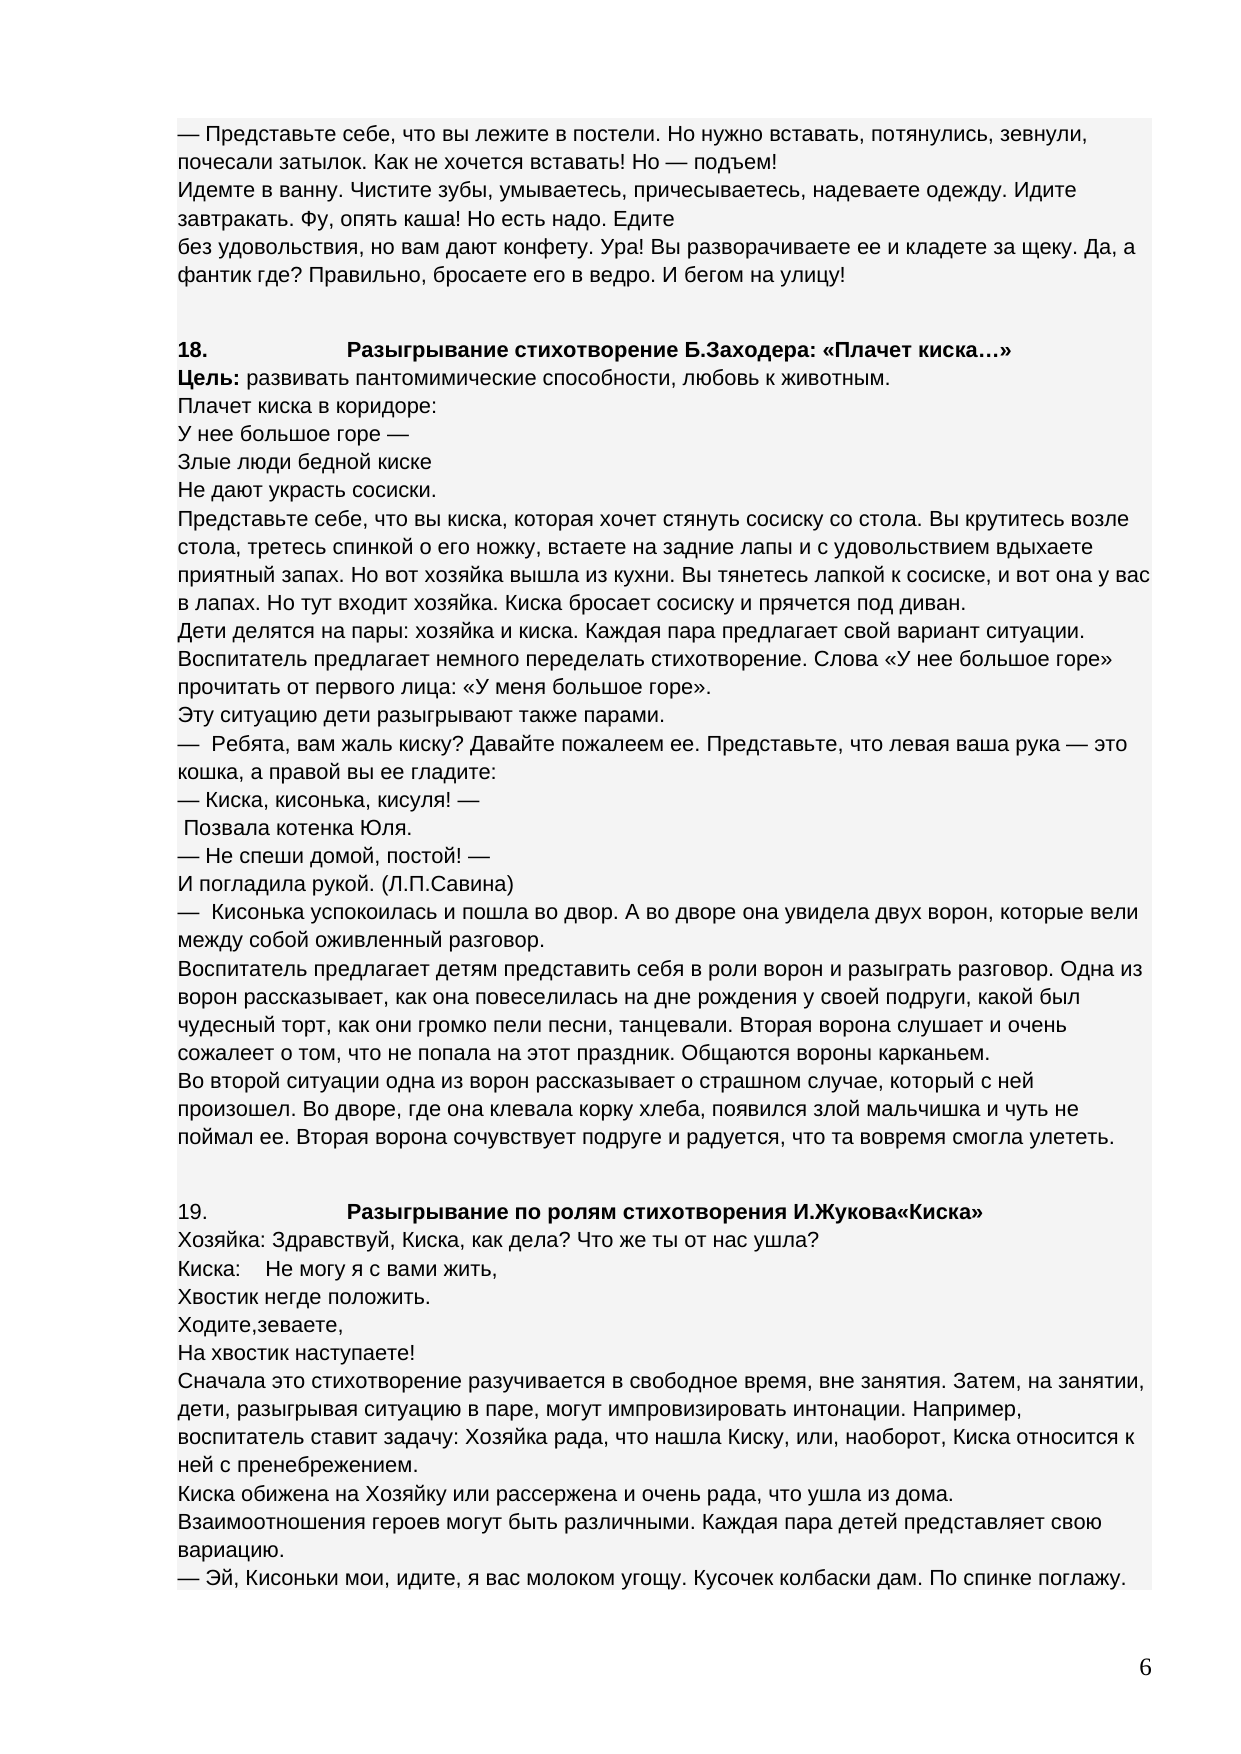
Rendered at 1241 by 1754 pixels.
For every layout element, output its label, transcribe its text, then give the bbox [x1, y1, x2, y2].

text — Эй, Кисоньки мои, идите, я вас молоком угощу. Кусочек колбаски дам. По спинке поглажу. [177, 1562, 1152, 1590]
text Киска обижена на Хозяйку или рассержена и очень рада, что ушла из дома. [177, 1477, 1152, 1506]
text Киска: Не могу я с вами жить, [177, 1252, 1152, 1281]
text без удовольствия, но вам дают конфету. Ура! Вы разворачиваете ее и кладете за щеку. Да, а фантик где? Правильно, бросаете его в ведро. И бегом на улицу! [177, 231, 1152, 287]
text Во второй ситуации одна из ворон рассказывает о страшном случае, который с ней произошел. Во дворе, где она клевала корку хлеба, появился злой мальчишка и чуть не поймал ее. Вторая ворона сочувствует подруге и радуется, что та вовремя смогла улететь. [177, 1065, 1152, 1149]
text Дети делятся на пары: хозяйка и киска. Каждая пара предлагает свой вариант ситуации. [177, 615, 1152, 643]
text — Кисонька успокоилась и пошла во двор. А во дворе она увидела двух ворон, которые вели между собой оживленный разговор. [177, 896, 1152, 952]
text Ходите,зеваете, [177, 1309, 1152, 1337]
text Воспитатель предлагает детям представить себя в роли ворон и разыграть разговор. Одна из ворон рассказывает, как она повеселилась на дне рождения у своей подруги, какой был чудесный торт, как они громко пели песни, танцевали. Вторая ворона слушает и очень сожалеет о том, что не попала на этот праздник. Общаются вороны карканьем. [177, 952, 1152, 1065]
text Представьте себе, что вы киска, которая хочет стянуть сосиску со стола. Вы крутитесь возле стола, третесь спинкой о его ножку, встаете на задние лапы и с удовольствием вдыхаете приятный запах. Но вот хозяйка вышла из кухни. Вы тянетесь лапкой к сосиске, и вот она у вас в лапах. Но тут входит хозяйка. Киска бросает сосиску и прячется под диван. [177, 502, 1152, 615]
text Эту ситуацию дети разыгрывают также парами. [177, 699, 1152, 727]
text — Представьте себе, что вы лежите в постели. Но нужно вставать, потянулись, зевнули, почесали затылок. Как не хочется вставать! Но — подъем! [177, 118, 1152, 174]
text Идемте в ванну. Чистите зубы, умываетесь, причесываетесь, надеваете одежду. Идите завтракать. Фу, опять каша! Но есть надо. Едите [177, 174, 1152, 231]
text И погладила рукой. (Л.П.Савина) [177, 868, 1152, 896]
text Плачет киска в коридоре: [177, 390, 1152, 418]
text Воспитатель предлагает немного переделать стихотворение. Слова «У нее большое горе» прочитать от первого лица: «У меня большое горе». [177, 643, 1152, 699]
text Хвостик негде положить. [177, 1281, 1152, 1309]
text Сначала это стихотворение разучивается в свободное время, вне занятия. Затем, на занятии, дети, разыгрывая ситуацию в паре, могут импровизировать интонации. Например, воспитатель ставит задачу: Хозяйка рада, что нашла Киску, или, наоборот, Киска относится к ней с пренебрежением. [177, 1365, 1152, 1477]
text Злые люди бедной киске [177, 446, 1152, 474]
text На хвостик наступаете! [177, 1337, 1152, 1365]
text Не дают украсть сосиски. [177, 474, 1152, 502]
text — Киска, кисонька, кисуля! — [177, 784, 1152, 812]
text Цель: развивать пантомимические способности, любовь к животным. [177, 362, 1152, 390]
text — Ребята, вам жаль киску? Давайте пожалеем ее. Представьте, что левая ваша рука — это кошка, а правой вы ее гладите: [177, 727, 1152, 784]
text 19. Разыгрывание по ролям стихотворения И.Жукова«Киска» [177, 1196, 1152, 1224]
text Взаимоотношения героев могут быть различными. Каждая пара детей представляет свою вариацию. [177, 1506, 1152, 1562]
text Хозяйка: Здравствуй, Киска, как дела? Что же ты от нас ушла? [177, 1224, 1152, 1252]
text У нее большое горе — [177, 418, 1152, 446]
text — Не спеши домой, постой! — [177, 840, 1152, 868]
text Позвала котенка Юля. [177, 812, 1152, 840]
text 18. Разыгрывание стихотворение Б.Заходера: «Плачет киска…» [177, 334, 1152, 362]
